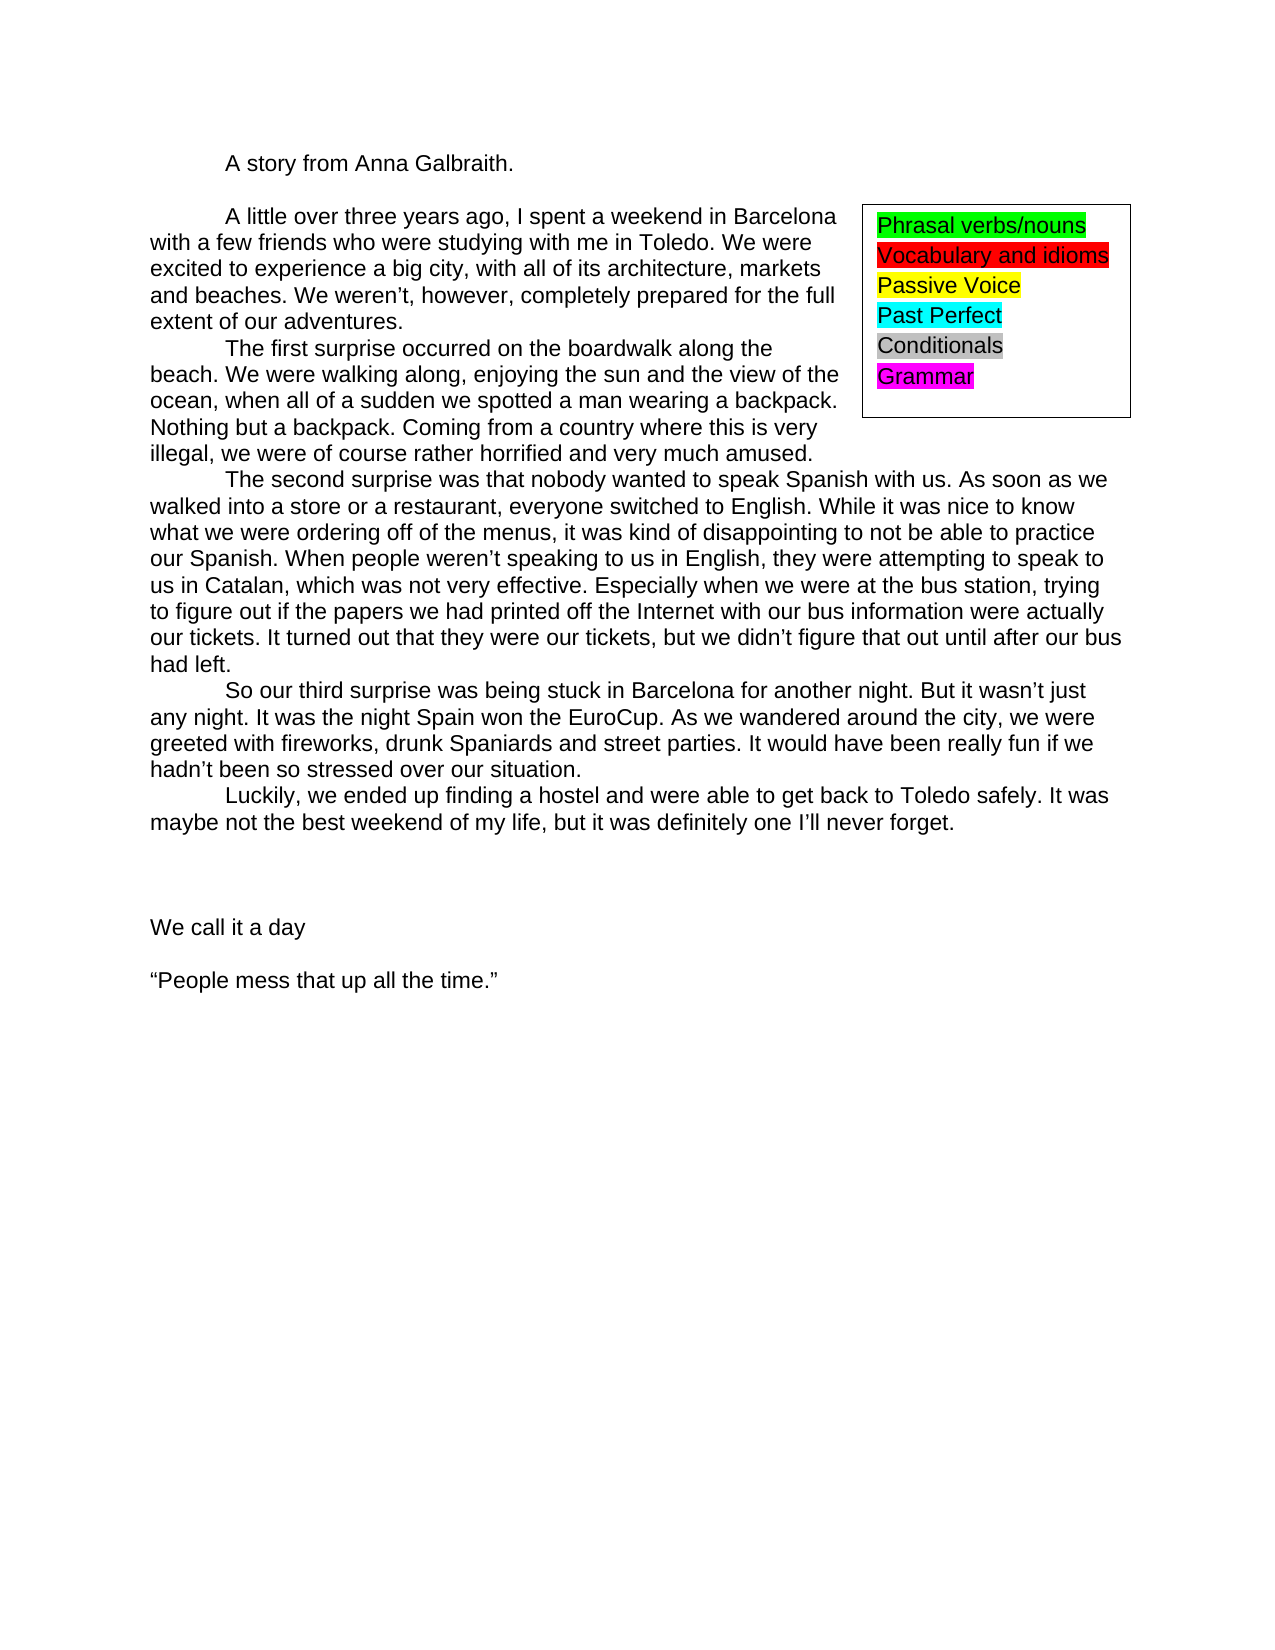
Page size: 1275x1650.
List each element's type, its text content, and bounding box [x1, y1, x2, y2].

text So our third surprise was being stuck in Barcelona for another night. But it wasn’t just any night. It was the night Spain won the EuroCup. As we wandered around the city, we were greeted with fireworks, drunk Spaniards and street parties. It would have been really fun if we hadn’t been so stressed over our situation. [150, 677, 1125, 782]
text Luckily, we ended up finding a hostel and were able to get back to Toledo safely. It was maybe not the best weekend of my life, but it was definitely one I’ll never forget. [150, 782, 1125, 835]
text A story from Anna Galbraith. [150, 150, 1125, 176]
text “People mess that up all the time.” [150, 967, 1125, 993]
text A little over three years ago, I spent a weekend in Barcelona with a few friends who were studying with me in Toledo. We were excited to experience a big city, with all of its architecture, markets and beaches. We weren’t, however, completely prepared for the full extent of our adventures. [150, 203, 1125, 334]
text We call it a day [150, 914, 1125, 941]
text The first surprise occurred on the boardwalk along the beach. We were walking along, enjoying the sun and the view of the ocean, when all of a sudden we spotted a man wearing a backpack. Nothing but a backpack. Coming from a country where this is very illegal, we were of course rather horrified and very much amused. [150, 334, 1125, 466]
text The second surprise was that nobody wanted to speak Spanish with us. As soon as we walked into a store or a restaurant, everyone switched to English. While it was nice to know what we were ordering off of the menus, it was kind of disappointing to not be able to practice our Spanish. When people weren’t speaking to us in English, they were attempting to speak to us in Catalan, which was not very effective. Especially when we were at the bus station, trying to figure out if the papers we had printed off the Internet with our bus information were actually our tickets. It turned out that they were our tickets, but we didn’t figure that out until after our bus had left. [150, 466, 1125, 677]
